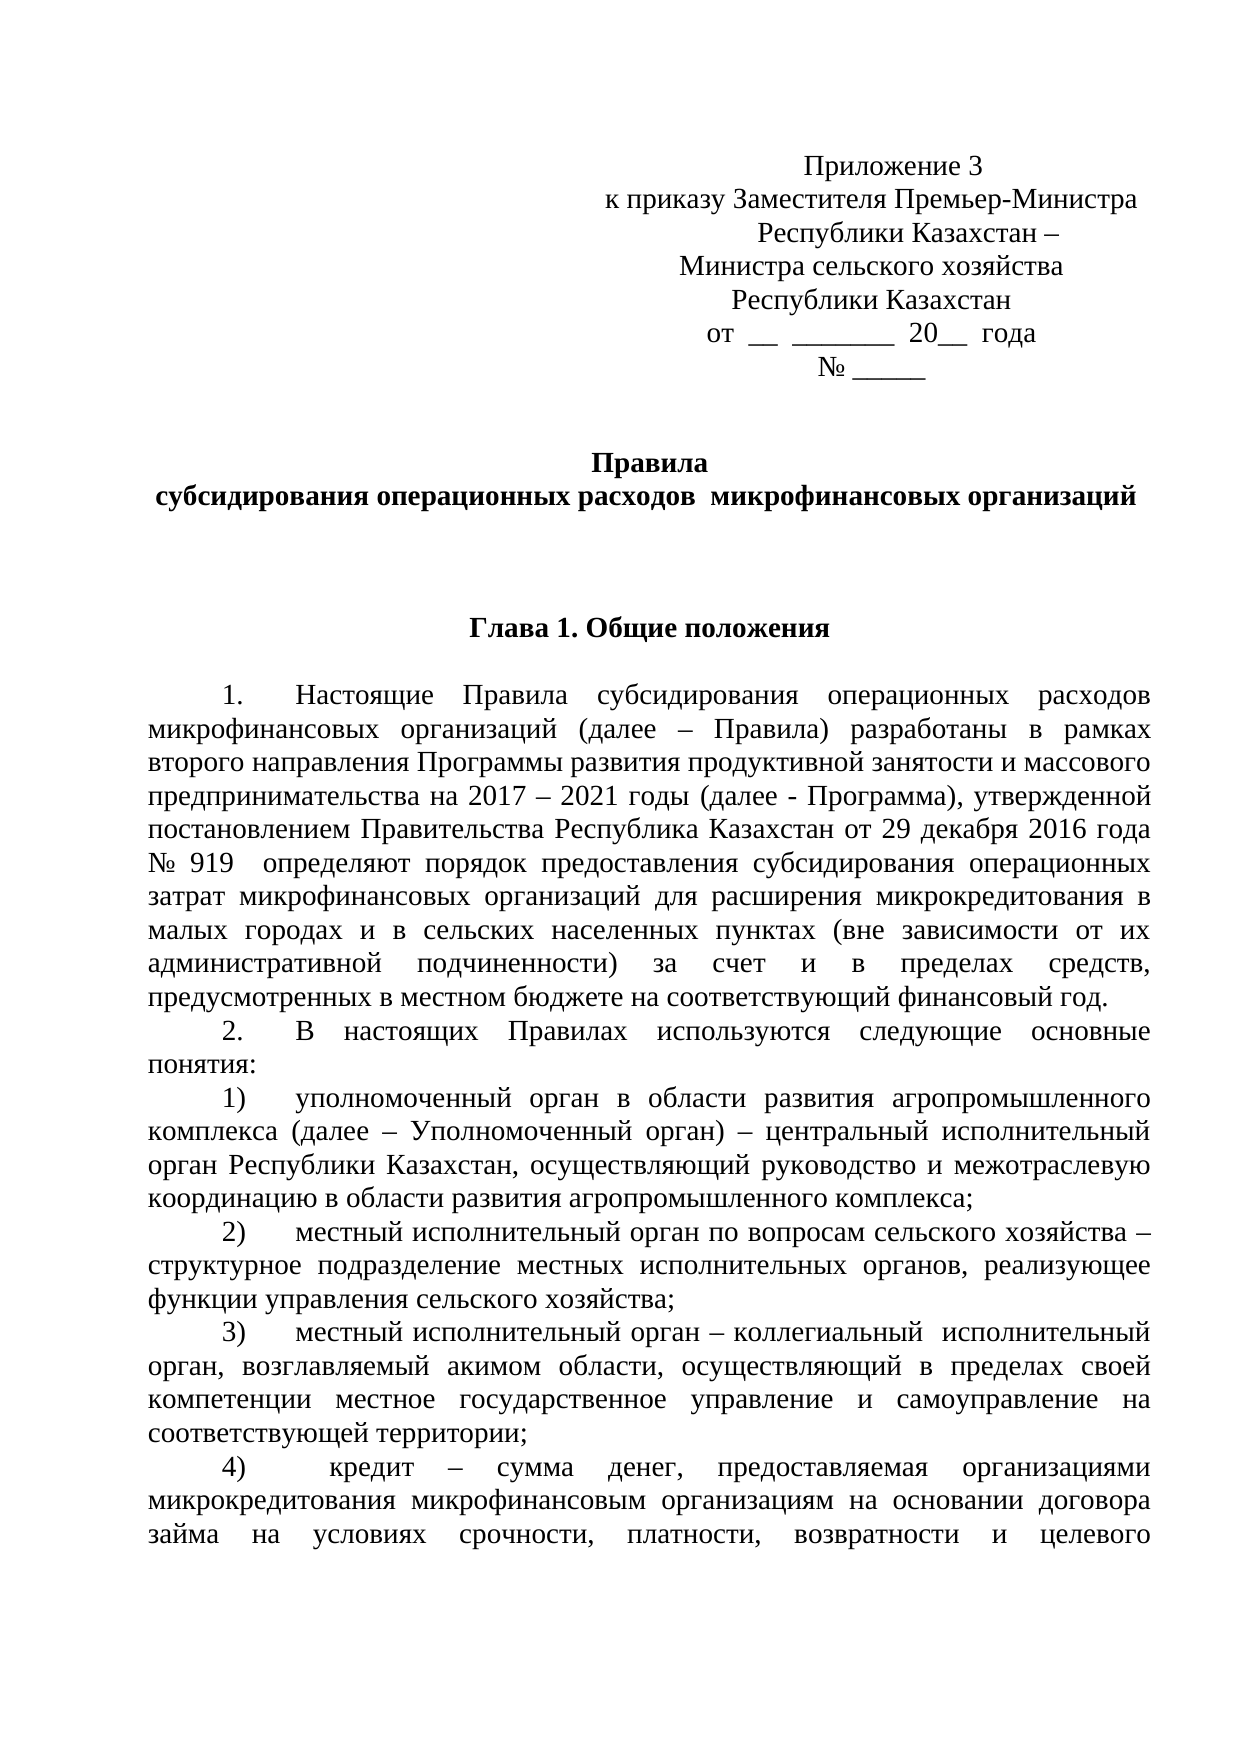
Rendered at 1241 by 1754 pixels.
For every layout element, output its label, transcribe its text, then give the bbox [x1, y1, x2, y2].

list уполномоченный орган в области развития агропромышленного комплекса (далее – Уполномоченный орган) – центральный исполнительный орган Республики Казахстан, осуществляющий руководство и межотраслевую координацию в области развития агропромышленного комплекса; [148, 1080, 1152, 1214]
text Приложение 3 [738, 148, 1152, 181]
text № _____ [591, 349, 1152, 382]
text Министра сельского хозяйства [591, 248, 1152, 282]
list В настоящих Правилах используются следующие основные понятия: [148, 1013, 1152, 1080]
text Глава 1. Общие положения [148, 610, 1152, 644]
text к приказу Заместителя Премьер-Министра Республики Казахстан – [591, 181, 1152, 248]
list местный исполнительный орган – коллегиальный исполнительный орган, возглавляемый акимом области, осуществляющий в пределах своей компетенции местное государственное управление и самоуправление на соответствующей территории; [148, 1314, 1152, 1449]
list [148, 1449, 1152, 1549]
text Республики Казахстан [591, 282, 1152, 315]
text от __ _______ 20__ года [591, 315, 1152, 349]
list Настоящие Правила субсидирования операционных расходов микрофинансовых организаций (далее – Правила) разработаны в рамках второго направления Программы развития продуктивной занятости и массового предпринимательства на 2017 – 2021 годы (далее - Программа), утвержденной постановлением Правительства Республика Казахстан от 29 декабря 2016 года № 919 определяют порядок предоставления субсидирования операционных затрат микрофинансовых организаций для расширения микрокредитования в малых городах и в сельских населенных пунктах (вне зависимости от их административной подчиненности) за счет и в пределах средств, предусмотренных в местном бюджете на соответствующий финансовый год. [148, 677, 1152, 1013]
text Правила субсидирования операционных расходов микрофинансовых организаций [148, 445, 1152, 577]
list местный исполнительный орган по вопросам сельского хозяйства – структурное подразделение местных исполнительных органов, реализующее функции управления сельского хозяйства; [148, 1214, 1152, 1314]
